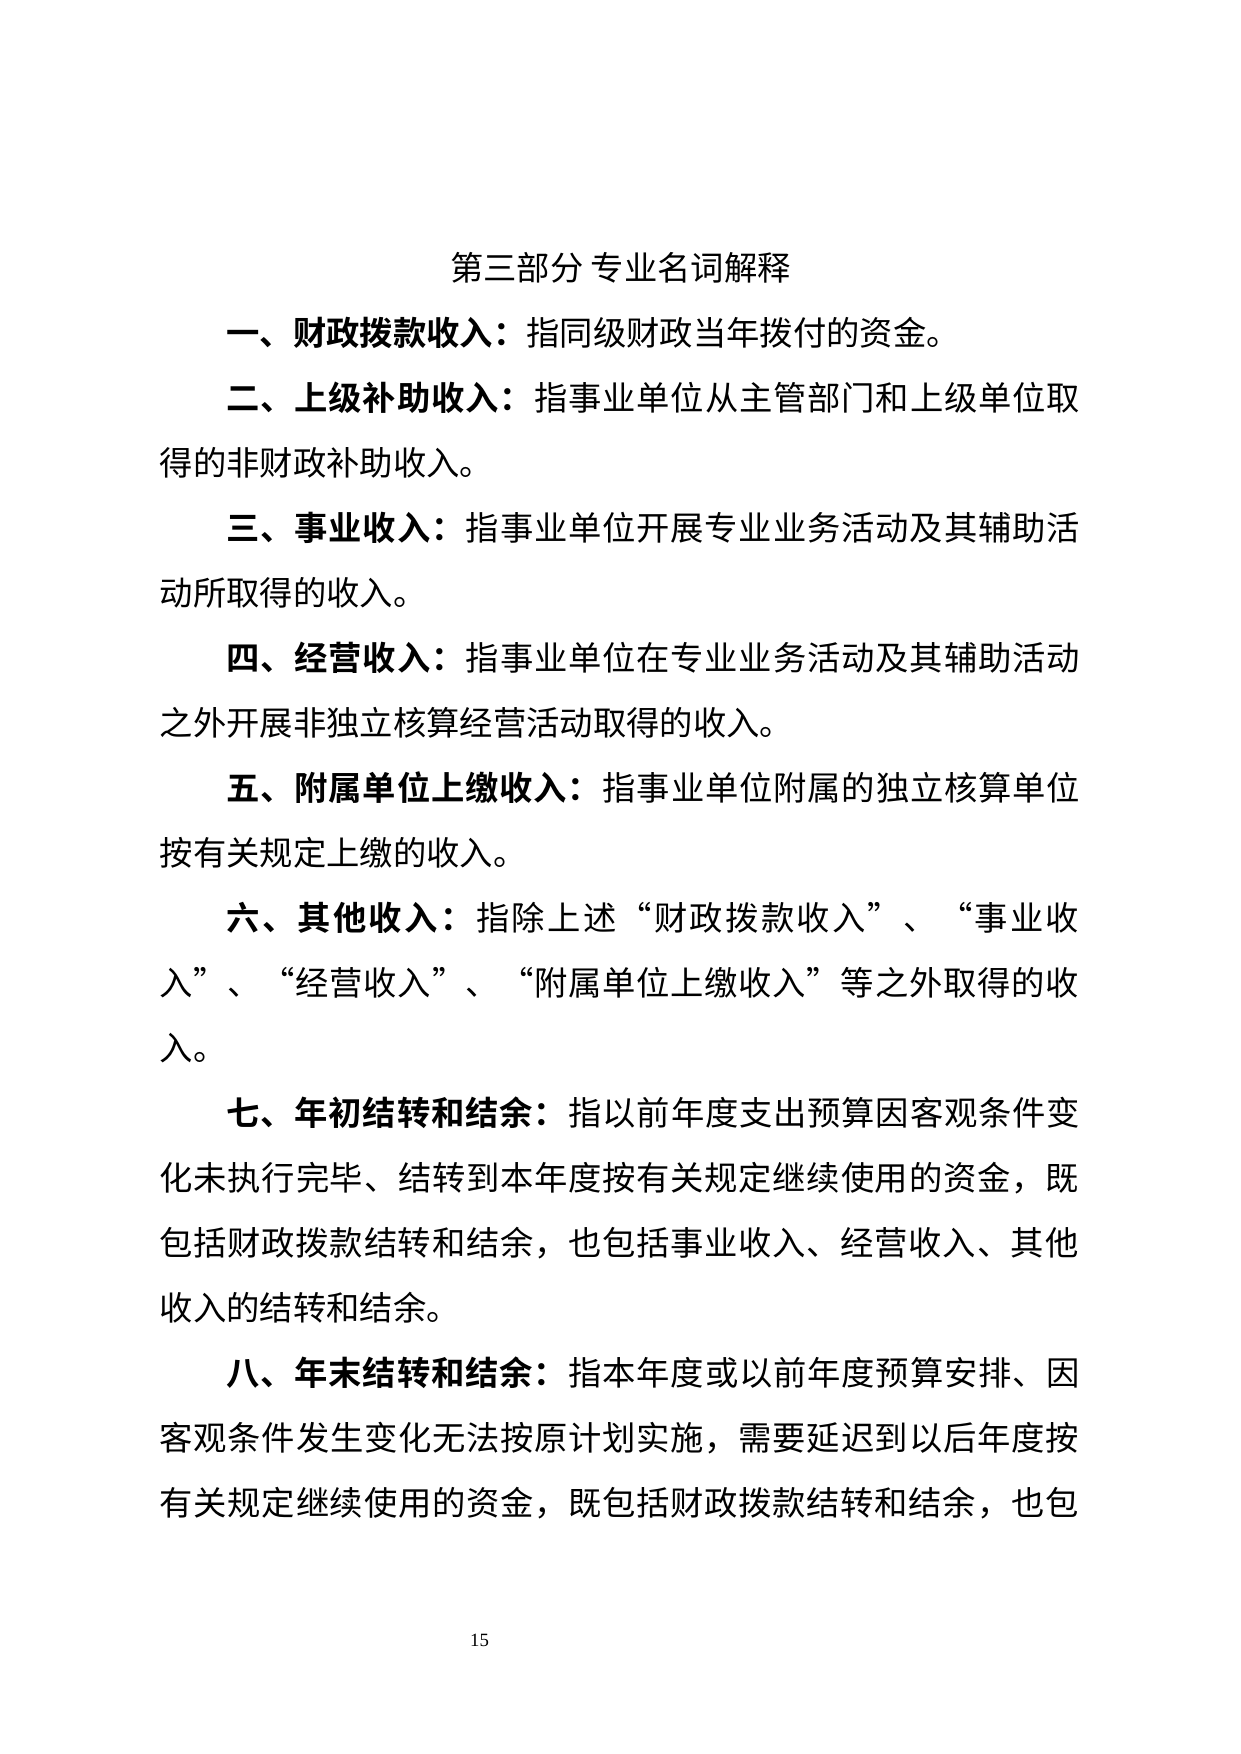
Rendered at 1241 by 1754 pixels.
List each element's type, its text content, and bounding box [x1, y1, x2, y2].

text 六、其他收入：指除上述“财政拨款收入”、“事业收入”、“经营收入”、“附属单位上缴收入”等之外取得的收入。 [159, 883, 1081, 1078]
text 七、年初结转和结余：指以前年度支出预算因客观条件变化未执行完毕、结转到本年度按有关规定继续使用的资金，既包括财政拨款结转和结余，也包括事业收入、经营收入、其他收入的结转和结余。 [159, 1078, 1081, 1338]
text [159, 1338, 1081, 1533]
text 三、事业收入：指事业单位开展专业业务活动及其辅助活动所取得的收入。 [159, 493, 1081, 623]
text 五、附属单位上缴收入：指事业单位附属的独立核算单位按有关规定上缴的收入。 [159, 753, 1081, 883]
text 一、财政拨款收入：指同级财政当年拨付的资金。 [159, 298, 1081, 363]
text 第三部分 专业名词解释 [159, 233, 1081, 298]
text 二、上级补助收入：指事业单位从主管部门和上级单位取得的非财政补助收入。 [159, 363, 1081, 493]
text 四、经营收入：指事业单位在专业业务活动及其辅助活动之外开展非独立核算经营活动取得的收入。 [159, 623, 1081, 753]
